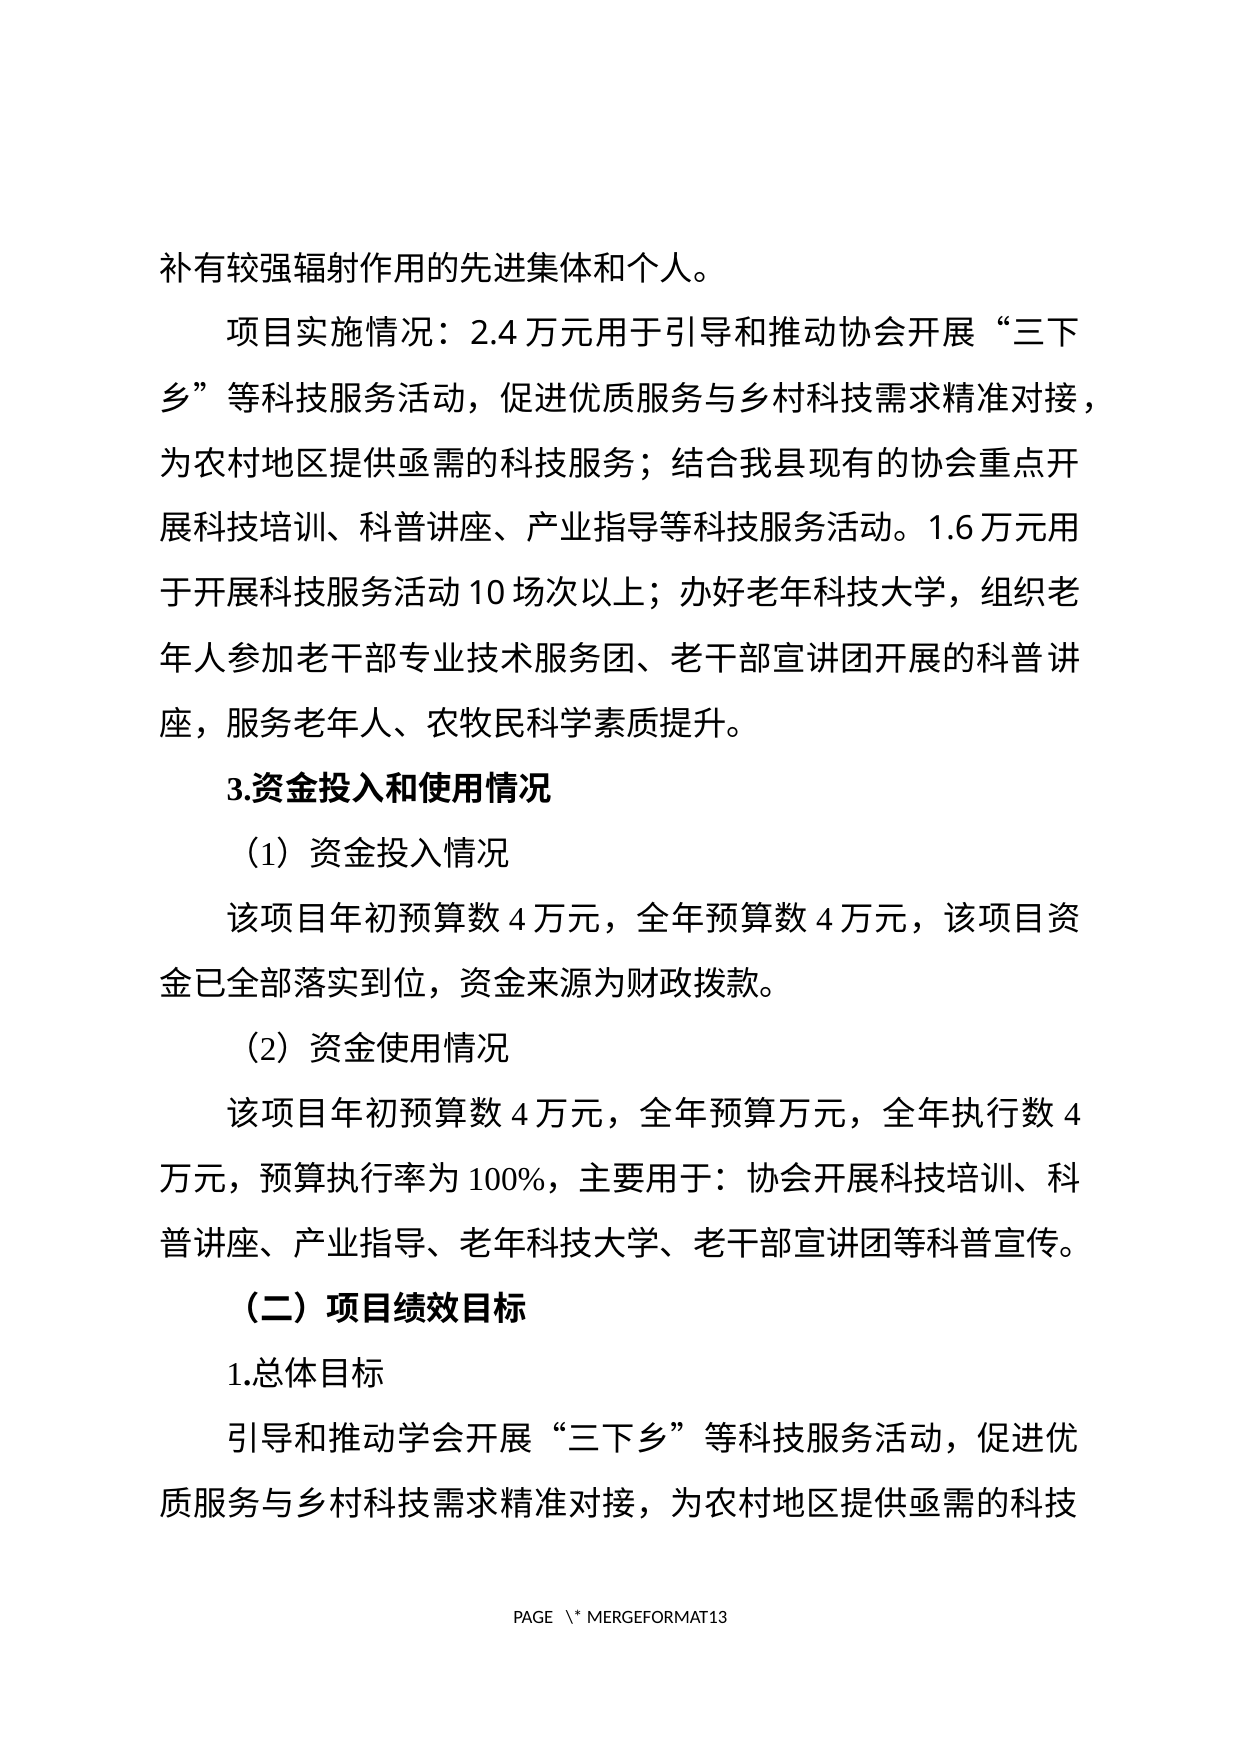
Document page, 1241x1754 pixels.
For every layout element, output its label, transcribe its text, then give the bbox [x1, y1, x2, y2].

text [159, 1403, 1081, 1533]
text （二）项目绩效目标 [159, 1273, 1081, 1338]
text 该项目年初预算数4万元，全年预算数4万元，该项目资金已全部落实到位，资金来源为财政拨款。 [159, 883, 1081, 1013]
text （2）资金使用情况 [159, 1013, 1081, 1078]
text （1）资金投入情况 [159, 818, 1081, 883]
text 1.总体目标 [159, 1338, 1081, 1403]
text 项目实施情况：2.4万元用于引导和推动协会开展“三下乡”等科技服务活动，促进优质服务与乡村科技需求精准对接，为农村地区提供亟需的科技服务；结合我县现有的协会重点开展科技培训、科普讲座、产业指导等科技服务活动。1.6万元用于开展科技服务活动10场次以上；办好老年科技大学，组织老年人参加老干部专业技术服务团、老干部宣讲团开展的科普讲座，服务老年人、农牧民科学素质提升。 [159, 298, 1081, 753]
text 3.资金投入和使用情况 [159, 753, 1081, 818]
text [159, 233, 1081, 298]
text 该项目年初预算数4万元，全年预算万元，全年执行数4万元，预算执行率为100%，主要用于：协会开展科技培训、科普讲座、产业指导、老年科技大学、老干部宣讲团等科普宣传。 [159, 1078, 1081, 1273]
